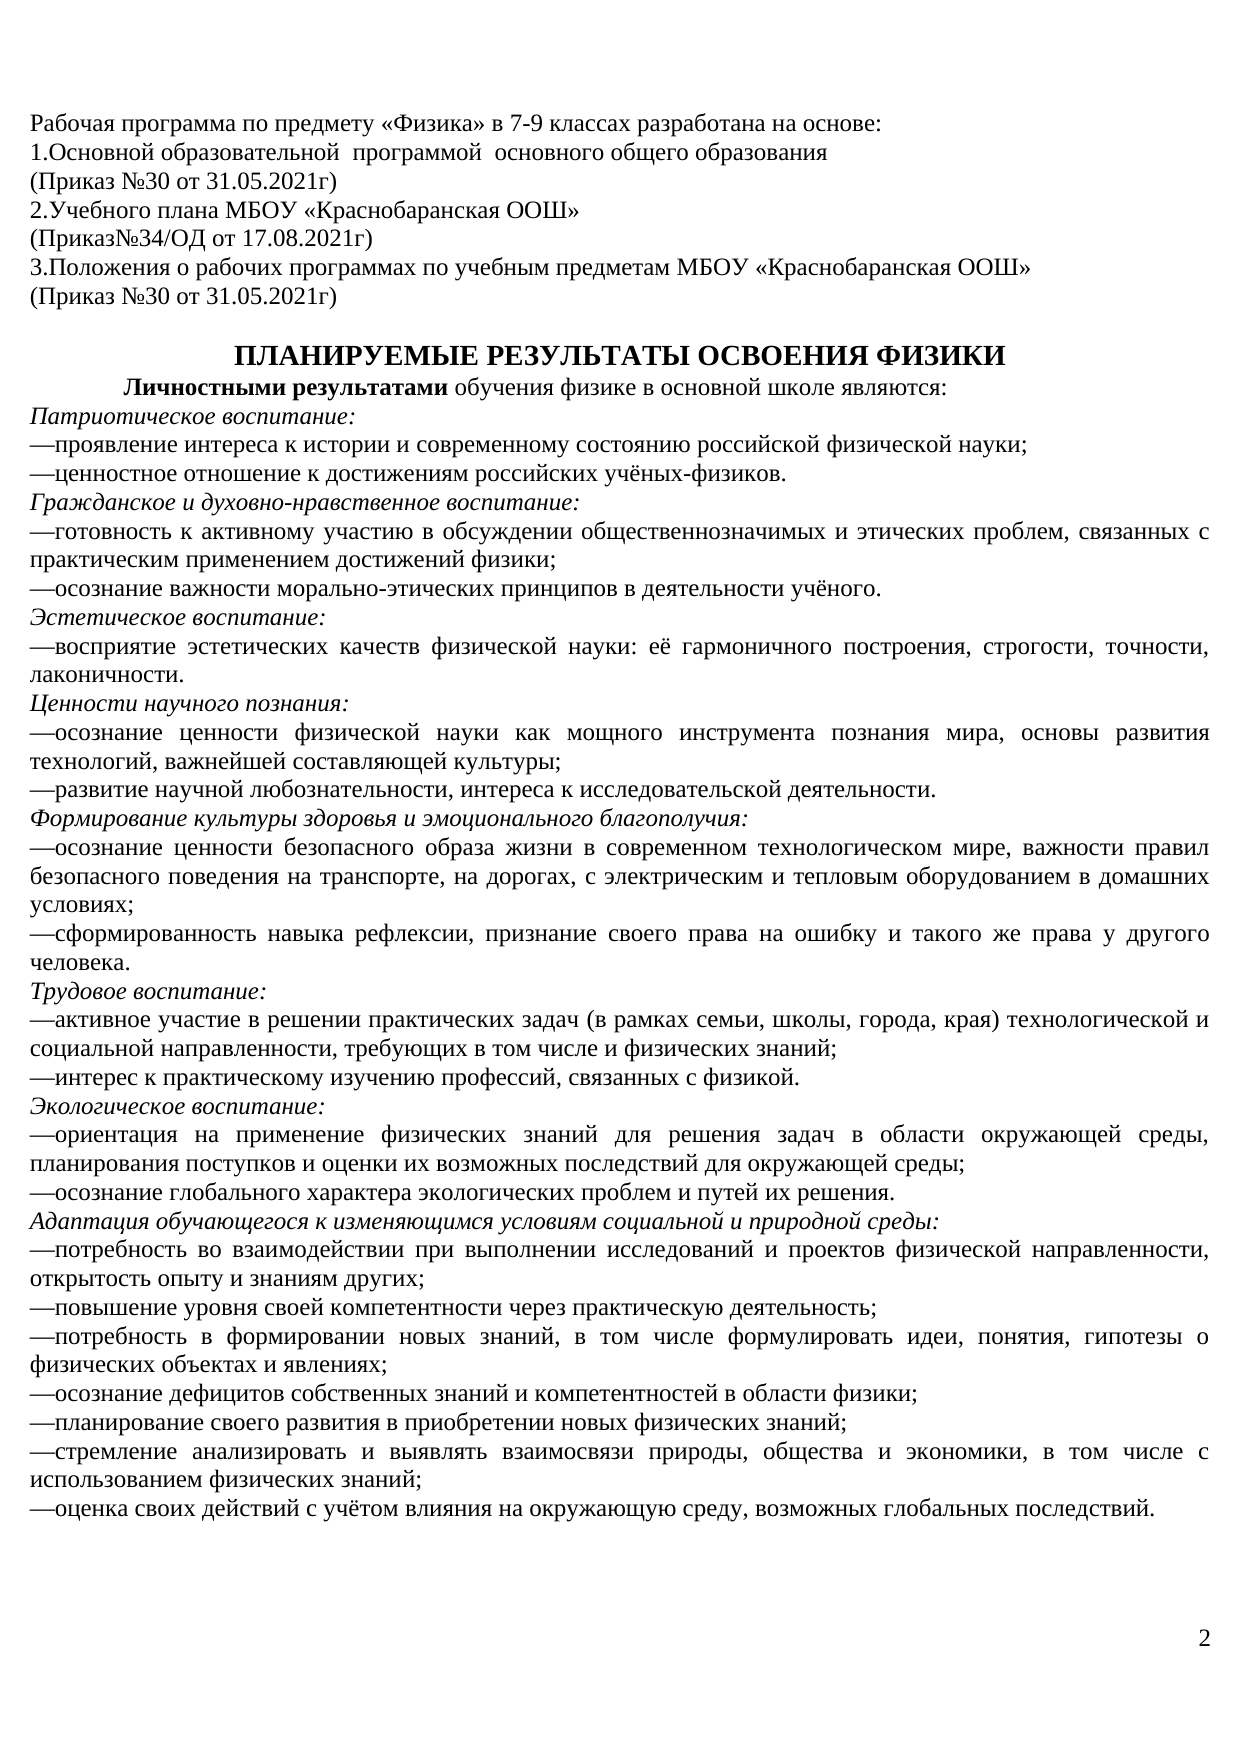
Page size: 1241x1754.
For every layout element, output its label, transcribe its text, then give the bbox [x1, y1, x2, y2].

text —ориентация на применение физических знаний для решения задач в области окружающей среды, планирования поступков и оценки их возможных последствий для окружающей среды; [29, 1119, 1211, 1177]
text —стремление анализировать и выявлять взаимосвязи природы, общества и экономики, в том числе с использованием физических знаний; [29, 1436, 1211, 1493]
list (Приказ №30 от 31.05.2021г) [29, 281, 1211, 310]
text —активное участие в решении практических задач (в рамках семьи, школы, города, края) технологической и социальной направленности, требующих в том числе и физических знаний; [29, 1004, 1211, 1062]
text Формирование культуры здоровья и эмоционального благополучия: [29, 803, 1211, 832]
text —осознание ценности физической науки как мощного инструмента познания мира, основы развития технологий, важнейшей составляющей культуры; [29, 717, 1211, 774]
text —осознание глобального характера экологических проблем и путей их решения. [29, 1177, 1211, 1206]
text Эстетическое воспитание: [29, 602, 1211, 631]
text —осознание дефицитов собственных знаний и компетентностей в области физики; [29, 1378, 1211, 1407]
list 3.Положения о рабочих программах по учебным предметам МБОУ «Краснобаранская ООШ» [29, 252, 1211, 281]
text —ценностное отношение к достижениям российских учёных-физиков. [29, 458, 1211, 487]
text Экологическое воспитание: [29, 1091, 1211, 1119]
text ПЛАНИРУЕМЫЕ РЕЗУЛЬТАТЫ ОСВОЕНИЯ ФИЗИКИ [29, 338, 1211, 372]
text —осознание важности морально-этических принципов в деятельности учёного. [29, 573, 1211, 602]
text Гражданское и духовно-нравственное воспитание: [29, 487, 1211, 516]
text —проявление интереса к истории и современному состоянию российской физической науки; [29, 429, 1211, 458]
text —оценка своих действий с учётом влияния на окружающую среду, возможных глобальных последствий. [29, 1493, 1211, 1522]
text —осознание ценности безопасного образа жизни в современном технологическом мире, важности правил безопасного поведения на транспорте, на дорогах, с электрическим и тепловым оборудованием в домашних условиях; [29, 832, 1211, 918]
list (Приказ №30 от 31.05.2021г) [29, 166, 1211, 195]
text Патриотическое воспитание: [29, 401, 1211, 429]
text Рабочая программа по предмету «Физика» в 7-9 классах разработана на основе: [29, 108, 1211, 137]
text —повышение уровня своей компетентности через практическую деятельность; [29, 1292, 1211, 1321]
text Ценности научного познания: [29, 688, 1211, 717]
list 2.Учебного плана МБОУ «Краснобаранская ООШ» [29, 195, 1211, 223]
text Личностными результатами обучения физике в основной школе являются: [29, 372, 1211, 401]
list 1.Основной образовательной программой основного общего образования [29, 137, 1211, 166]
list (Приказ№34/ОД от 17.08.2021г) [29, 223, 1211, 252]
text Адаптация обучающегося к изменяющимся условиям социальной и природной среды: [29, 1206, 1211, 1234]
text —интерес к практическому изучению профессий, связанных с физикой. [29, 1062, 1211, 1091]
text —восприятие эстетических качеств физической науки: её гармоничного построения, строгости, точности, лаконичности. [29, 631, 1211, 688]
text Трудовое воспитание: [29, 976, 1211, 1004]
text —потребность во взаимодействии при выполнении исследований и проектов физической направленности, открытость опыту и знаниям других; [29, 1234, 1211, 1292]
text —сформированность навыка рефлексии, признание своего права на ошибку и такого же права у другого человека. [29, 918, 1211, 976]
text —потребность в формировании новых знаний, в том числе формулировать идеи, понятия, гипотезы о физических объектах и явлениях; [29, 1321, 1211, 1378]
text —развитие научной любознательности, интереса к исследовательской деятельности. [29, 774, 1211, 803]
text —планирование своего развития в приобретении новых физических знаний; [29, 1407, 1211, 1436]
text —готовность к активному участию в обсуждении общественнозначимых и этических проблем, связанных с практическим применением достижений физики; [29, 516, 1211, 573]
